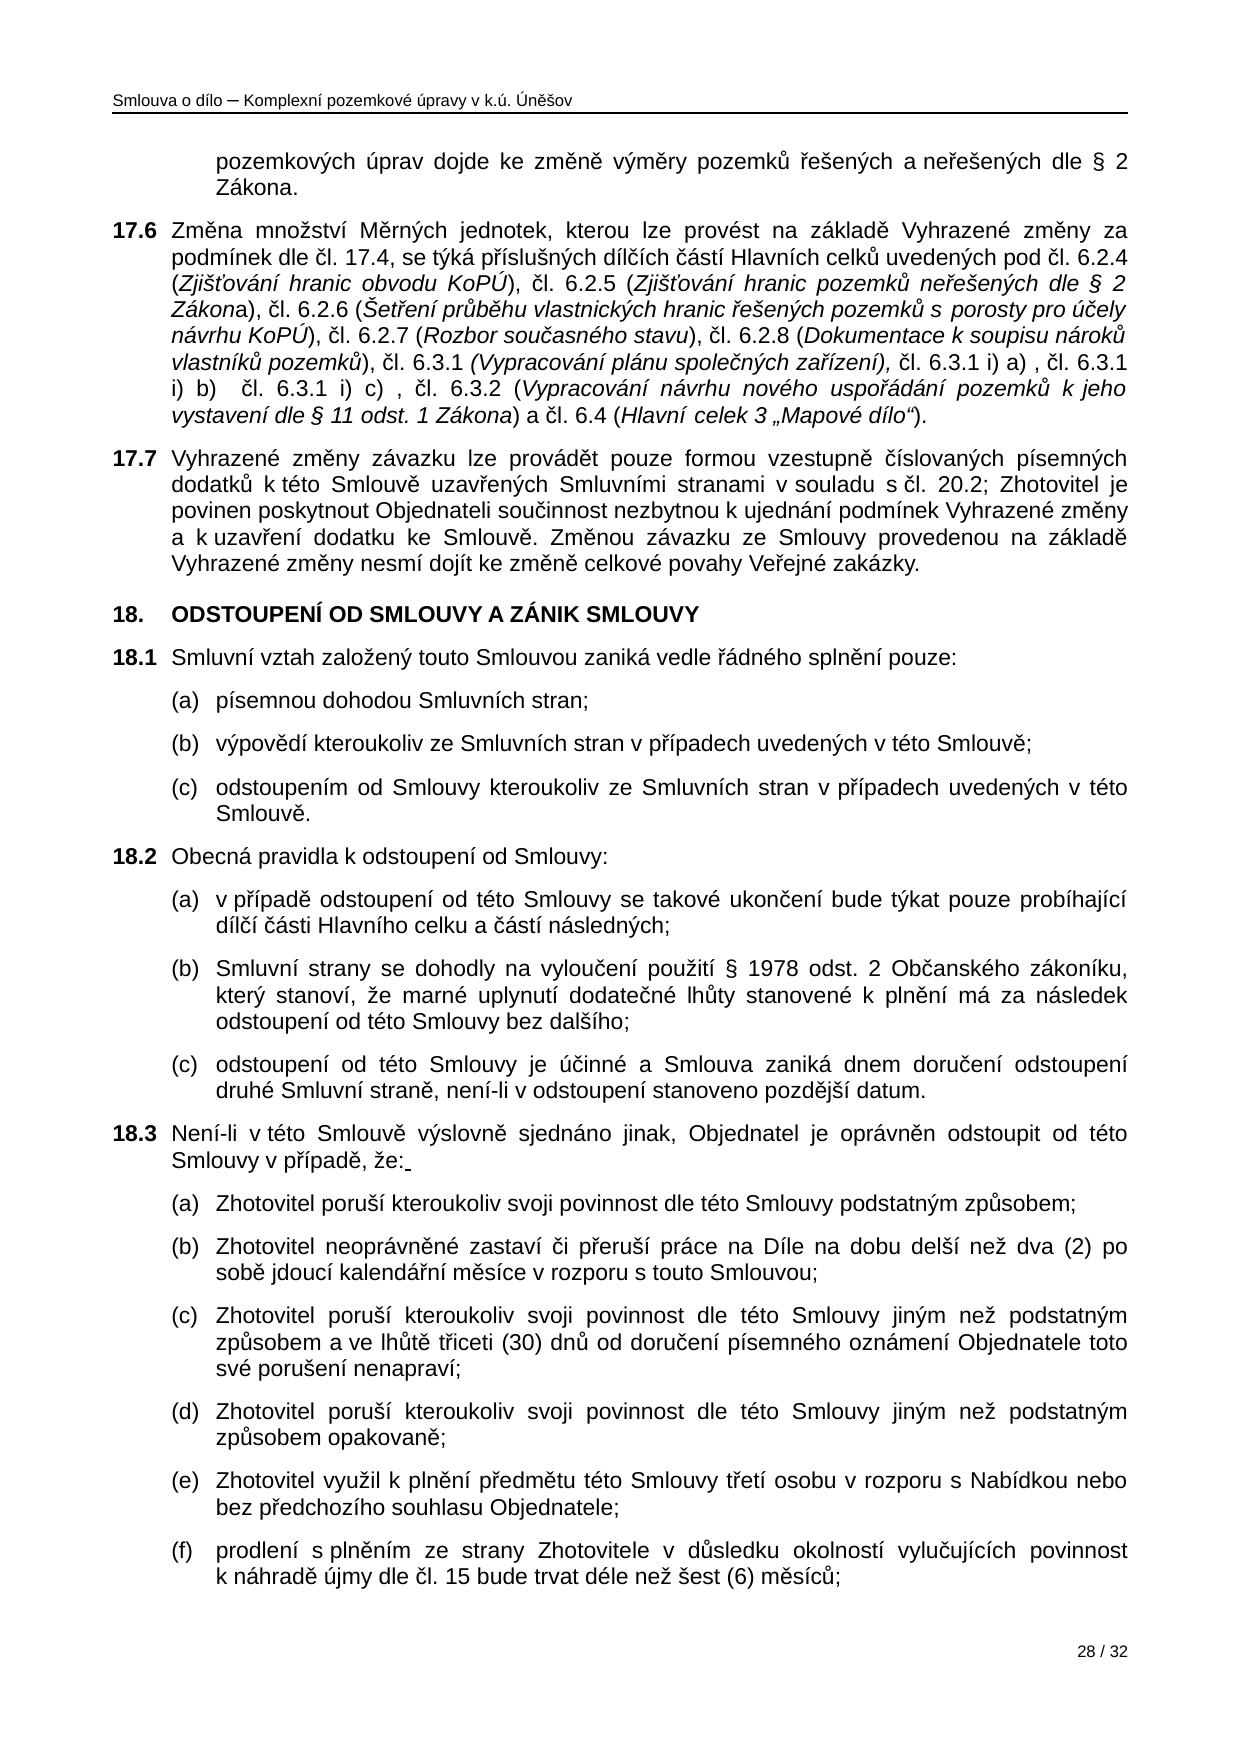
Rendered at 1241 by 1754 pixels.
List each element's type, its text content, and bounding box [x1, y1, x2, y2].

list v případě odstoupení od této Smlouvy se takové ukončení bude týkat pouze probíhající dílčí části Hlavního celku a částí následných; [171, 886, 1128, 938]
text Není-li v této Smlouvě výslovně sjednáno jinak, Objednatel je oprávněn odstoupit od této Smlouvy v případě, že: [112, 1120, 1128, 1173]
text odstoupením od Smlouvy kteroukoliv ze Smluvních stran v případech uvedených v této Smlouvě. [171, 773, 1128, 826]
text Změna množství Měrných jednotek, kterou lze provést na základě Vyhrazené změny za podmínek dle čl. 17.4, se týká příslušných dílčích částí Hlavních celků uvedených pod čl. 6.2.4 (Zjišťování hranic obvodu KoPÚ), čl. 6.2.5 (Zjišťování hranic pozemků neřešených dle § 2 Zákona), čl. 6.2.6 (Šetření průběhu vlastnických hranic řešených pozemků s porosty pro účely návrhu KoPÚ), čl. 6.2.7 (Rozbor současného stavu), čl. 6.2.8 (Dokumentace k soupisu nároků vlastníků pozemků), čl. 6.3.1 (Vypracování plánu společných zařízení), čl. 6.3.1 i) a) , čl. 6.3.1 i) b) čl. 6.3.1 i) c) , čl. 6.3.2 (Vypracování návrhu nového uspořádání pozemků k jeho vystavení dle § 11 odst. 1 Zákona) a čl. 6.4 (Hlavní celek 3 „Mapové dílo“). [112, 217, 1128, 428]
list Zhotovitel neoprávněné zastaví či přeruší práce na Díle na dobu delší než dva (2) po sobě jdoucí kalendářní měsíce v rozporu s touto Smlouvou; [171, 1233, 1128, 1285]
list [171, 148, 1128, 200]
text výpovědí kteroukoliv ze Smluvních stran v případech uvedených v této Smlouvě; [171, 730, 1128, 757]
text Zhotovitel poruší kteroukoliv svoji povinnost dle této Smlouvy jiným než podstatným způsobem opakovaně; [171, 1398, 1128, 1451]
text odstoupení od této Smlouvy je účinné a Smlouva zaniká dnem doručení odstoupení druhé Smluvní straně, není-li v odstoupení stanoveno pozdější datum. [171, 1051, 1128, 1104]
text ODSTOUPENÍ OD SMLOUVY a zánik smlouvy [112, 601, 1128, 628]
list Zhotovitel poruší kteroukoliv svoji povinnost dle této Smlouvy podstatným způsobem; [171, 1190, 1128, 1216]
text Vyhrazené změny závazku lze provádět pouze formou vzestupně číslovaných písemných dodatků k této Smlouvě uzavřených Smluvními stranami v souladu s čl. 20.2; Zhotovitel je povinen poskytnout Objednateli součinnost nezbytnou k ujednání podmínek Vyhrazené změny a k uzavření dodatku ke Smlouvě. Změnou závazku ze Smlouvy provedenou na základě Vyhrazené změny nesmí dojít ke změně celkové povahy Veřejné zakázky. [112, 444, 1128, 576]
list písemnou dohodou Smluvních stran; [171, 687, 1128, 714]
text prodlení s plněním ze strany Zhotovitele v důsledku okolností vylučujících povinnost k náhradě újmy dle čl. 15 bude trvat déle než šest (6) měsíců; [171, 1537, 1128, 1589]
text Smluvní vztah založený touto Smlouvou zaniká vedle řádného splnění pouze: [112, 644, 1128, 671]
text Zhotovitel poruší kteroukoliv svoji povinnost dle této Smlouvy jiným než podstatným způsobem a ve lhůtě třiceti (30) dnů od doručení písemného oznámení Objednatele toto své porušení nenapraví; [171, 1302, 1128, 1381]
text Obecná pravidla k odstoupení od Smlouvy: [112, 843, 1128, 869]
text Zhotovitel využil k plnění předmětu této Smlouvy třetí osobu v rozporu s Nabídkou nebo bez předchozího souhlasu Objednatele; [171, 1467, 1128, 1520]
text Smluvní strany se dohodly na vyloučení použití § 1978 odst. 2 Občanského zákoníku, který stanoví, že marné uplynutí dodatečné lhůty stanovené k plnění má za následek odstoupení od této Smlouvy bez dalšího; [171, 955, 1128, 1034]
